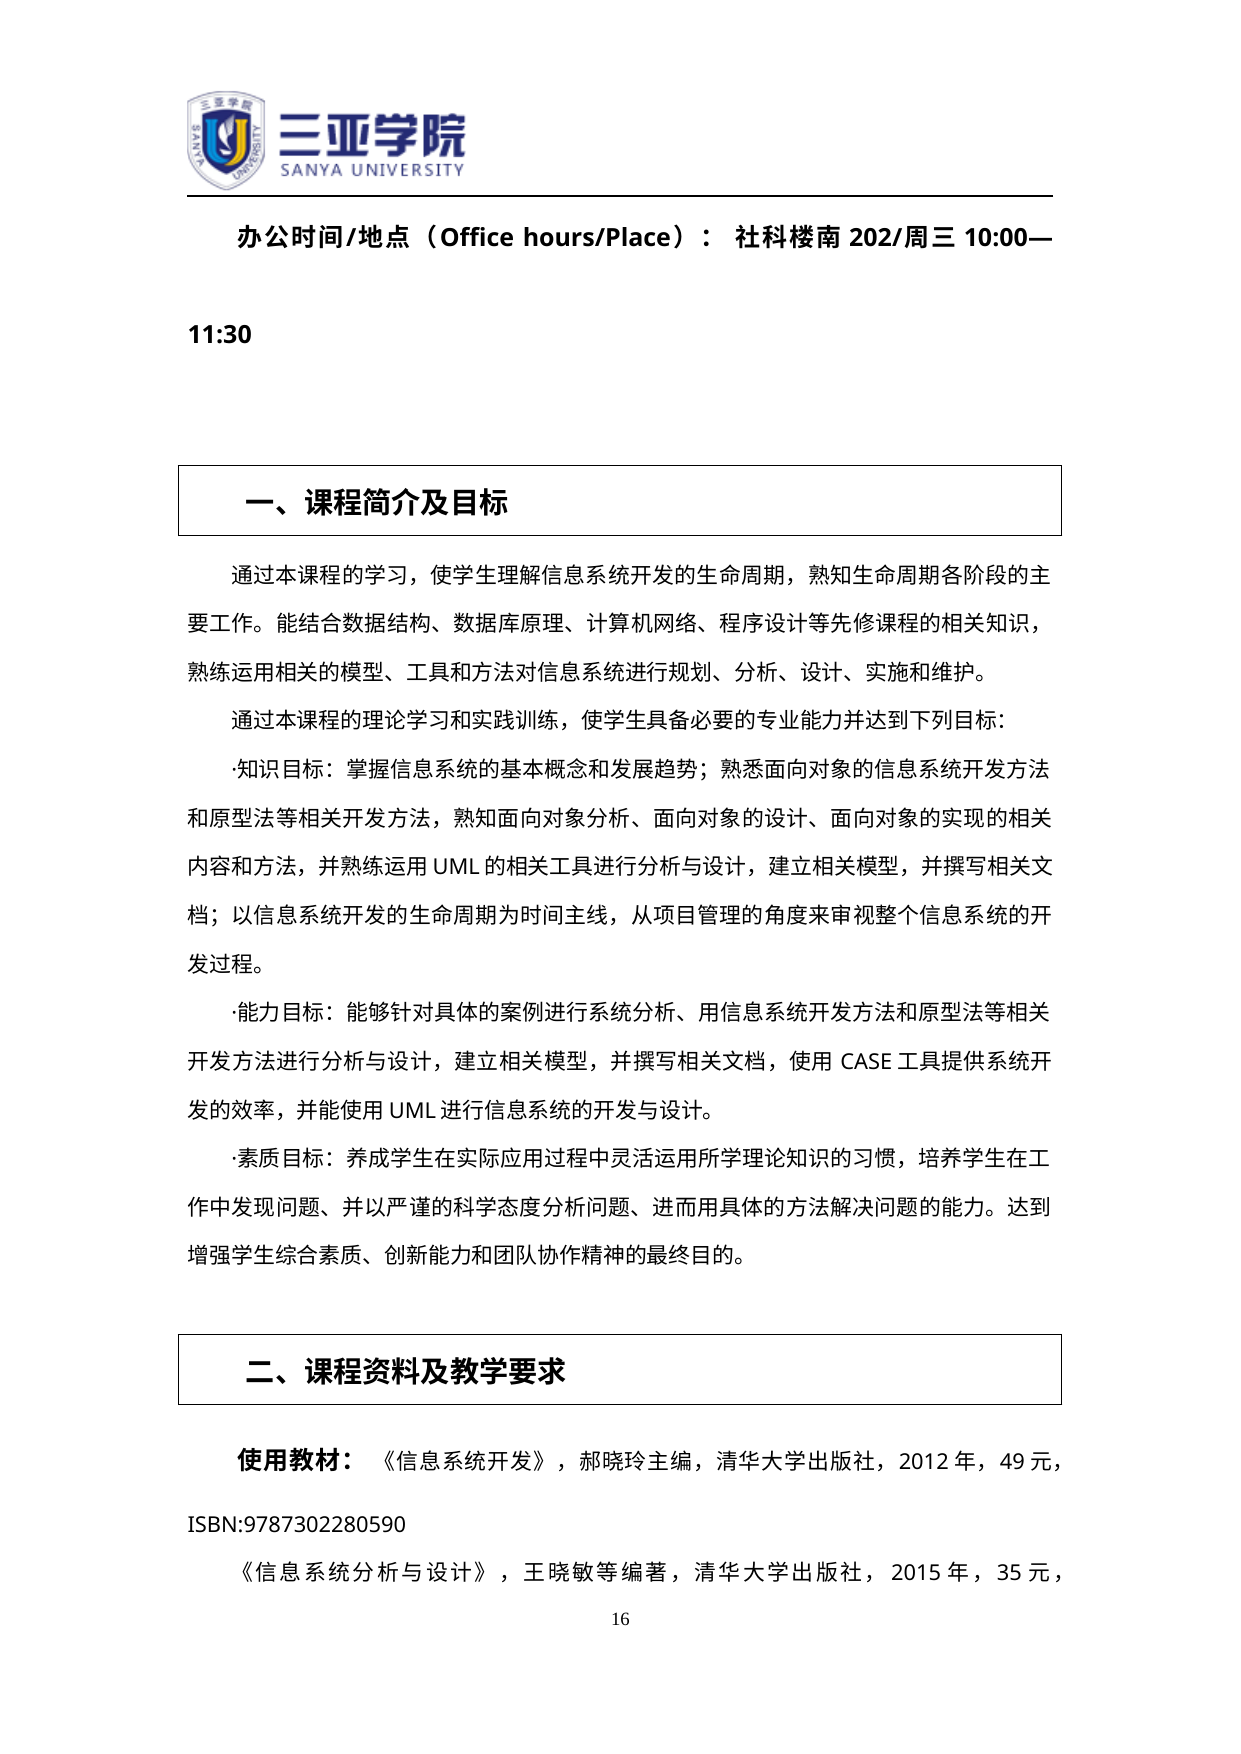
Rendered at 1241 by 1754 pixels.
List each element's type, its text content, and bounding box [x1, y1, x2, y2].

text 通过本课程的学习，使学生理解信息系统开发的生命周期，熟知生命周期各阶段的主要工作。能结合数据结构、数据库原理、计算机网络、程序设计等先修课程的相关知识，熟练运用相关的模型、工具和方法对信息系统进行规划、分析、设计、实施和维护。 [187, 557, 1053, 687]
text 办公时间/地点（Office hours/Place）： 社科楼南202/周三10:00—11:30 [187, 203, 1053, 366]
text 《信息系统分析与设计》，王晓敏等编著，清华大学出版社，2015年，35元，ISBN：9787302329824 [187, 1555, 1053, 1587]
picture [187, 88, 484, 194]
text ·能力目标：能够针对具体的案例进行系统分析、用信息系统开发方法和原型法等相关开发方法进行分析与设计，建立相关模型，并撰写相关文档，使用CASE工具提供系统开发的效率，并能使用UML进行信息系统的开发与设计。 [187, 995, 1053, 1125]
text 一、课程简介及目标 [179, 466, 1061, 535]
text 通过本课程的理论学习和实践训练，使学生具备必要的专业能力并达到下列目标： [187, 703, 1053, 736]
text 二、课程资料及教学要求 [179, 1335, 1061, 1404]
text ·素质目标：养成学生在实际应用过程中灵活运用所学理论知识的习惯，培养学生在工作中发现问题、并以严谨的科学态度分析问题、进而用具体的方法解决问题的能力。达到增强学生综合素质、创新能力和团队协作精神的最终目的。 [187, 1141, 1053, 1271]
text 使用教材： 《信息系统开发》，郝晓玲主编，清华大学出版社，2012年，49元，ISBN:9787302280590 [187, 1426, 1053, 1540]
text ·知识目标：掌握信息系统的基本概念和发展趋势；熟悉面向对象的信息系统开发方法和原型法等相关开发方法，熟知面向对象分析、面向对象的设计、面向对象的实现的相关内容和方法，并熟练运用UML的相关工具进行分析与设计，建立相关模型，并撰写相关文档；以信息系统开发的生命周期为时间主线，从项目管理的角度来审视整个信息系统的开发过程。 [187, 751, 1053, 979]
